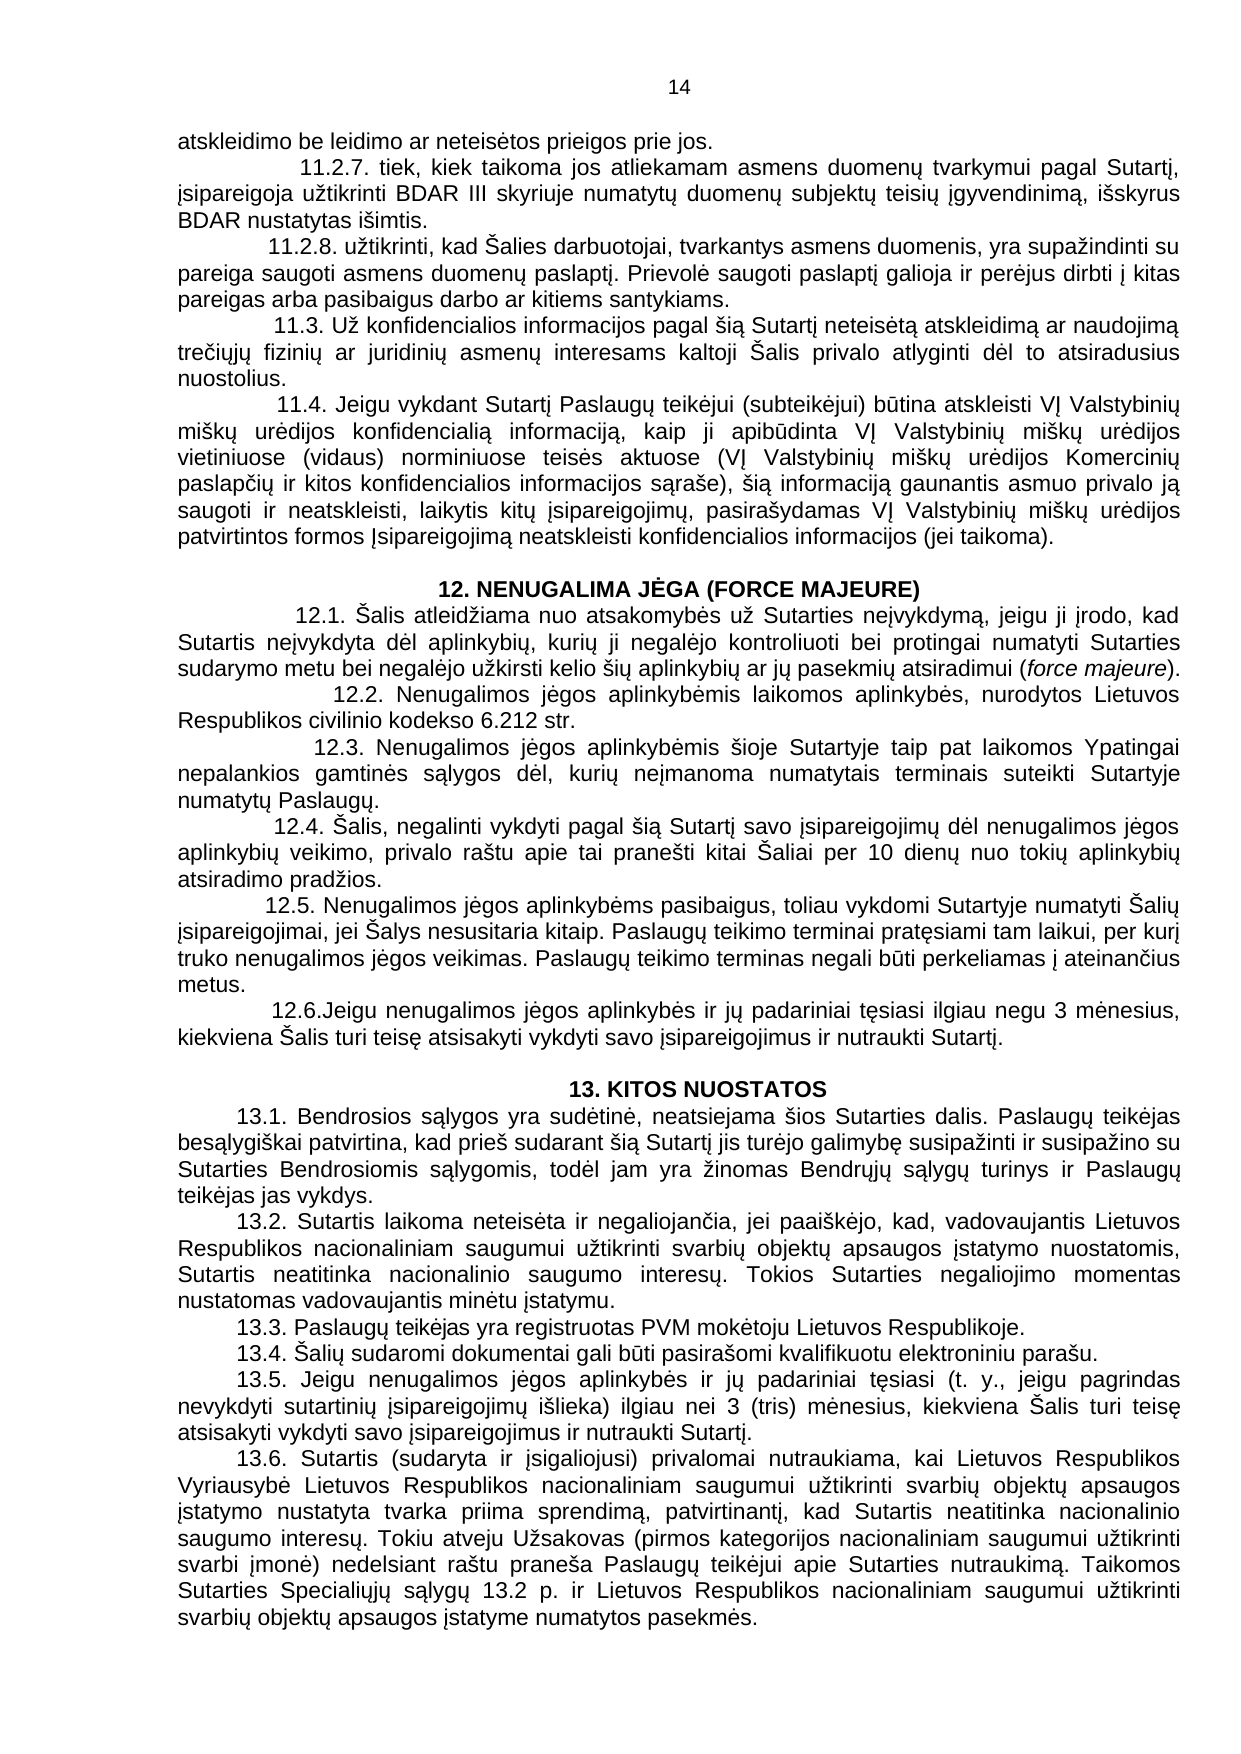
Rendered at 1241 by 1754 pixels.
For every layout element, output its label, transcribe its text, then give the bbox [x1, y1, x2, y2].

subtitle 12.1. Šalis atleidžiama nuo atsakomybės už Sutarties neįvykdymą, jeigu ji įrodo, kad Sutartis neįvykdyta dėl aplinkybių, kurių ji negalėjo kontroliuoti bei protingai numatyti Sutarties sudarymo metu bei negalėjo užkirsti kelio šių aplinkybių ar jų pasekmių atsiradimui (force majeure). [177, 602, 1181, 681]
subtitle 12. NENUGALIMA JĖGA (force majeure) [177, 576, 1181, 602]
subtitle 12.2. Nenugalimos jėgos aplinkybėmis laikomos aplinkybės, nurodytos Lietuvos Respublikos civilinio kodekso 6.212 str. [177, 681, 1181, 734]
subtitle 11.2.8. užtikrinti, kad Šalies darbuotojai, tvarkantys asmens duomenis, yra supažindinti su pareiga saugoti asmens duomenų paslaptį. Prievolė saugoti paslaptį galioja ir perėjus dirbti į kitas pareigas arba pasibaigus darbo ar kitiems santykiams. [177, 233, 1181, 312]
text 13.5. Jeigu nenugalimos jėgos aplinkybės ir jų padariniai tęsiasi (t. y., jeigu pagrindas nevykdyti sutartinių įsipareigojimų išlieka) ilgiau nei 3 (tris) mėnesius, kiekviena Šalis turi teisę atsisakyti vykdyti savo įsipareigojimus ir nutraukti Sutartį. [177, 1366, 1181, 1445]
text 13.2. Sutartis laikoma neteisėta ir negaliojančia, jei paaiškėjo, kad, vadovaujantis Lietuvos Respublikos nacionaliniam saugumui užtikrinti svarbių objektų apsaugos įstatymo nuostatomis, Sutartis neatitinka nacionalinio saugumo interesų. Tokios Sutarties negaliojimo momentas nustatomas vadovaujantis minėtu įstatymu. [177, 1208, 1181, 1314]
list 11.3. Už konfidencialios informacijos pagal šią Sutartį neteisėtą atskleidimą ar naudojimą trečiųjų fizinių ar juridinių asmenų interesams kaltoji Šalis privalo atlyginti dėl to atsiradusius nuostolius. [177, 312, 1181, 391]
list 11.4. Jeigu vykdant Sutartį Paslaugų teikėjui (subteikėjui) būtina atskleisti VĮ Valstybinių miškų urėdijos konfidencialią informaciją, kaip ji apibūdinta VĮ Valstybinių miškų urėdijos vietiniuose (vidaus) norminiuose teisės aktuose (VĮ Valstybinių miškų urėdijos Komercinių paslapčių ir kitos konfidencialios informacijos sąraše), šią informaciją gaunantis asmuo privalo ją saugoti ir neatskleisti, laikytis kitų įsipareigojimų, pasirašydamas VĮ Valstybinių miškų urėdijos patvirtintos formos Įsipareigojimą neatskleisti konfidencialios informacijos (jei taikoma). [177, 391, 1181, 549]
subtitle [162, 128, 1181, 154]
subtitle 12.6.Jeigu nenugalimos jėgos aplinkybės ir jų padariniai tęsiasi ilgiau negu 3 mėnesius, kiekviena Šalis turi teisę atsisakyti vykdyti savo įsipareigojimus ir nutraukti Sutartį. [177, 997, 1181, 1050]
subtitle 11.2.7. tiek, kiek taikoma jos atliekamam asmens duomenų tvarkymui pagal Sutartį, įsipareigoja užtikrinti BDAR III skyriuje numatytų duomenų subjektų teisių įgyvendinimą, išskyrus BDAR nustatytas išimtis. [162, 154, 1181, 233]
subtitle 12.4. Šalis, negalinti vykdyti pagal šią Sutartį savo įsipareigojimų dėl nenugalimos jėgos aplinkybių veikimo, privalo raštu apie tai pranešti kitai Šaliai per 10 dienų nuo tokių aplinkybių atsiradimo pradžios. [177, 813, 1181, 892]
text 13. KITOS NUOSTATOS [177, 1076, 1181, 1103]
text 13.4. Šalių sudaromi dokumentai gali būti pasirašomi kvalifikuotu elektroniniu parašu. [177, 1340, 1181, 1366]
text 13.1. Bendrosios sąlygos yra sudėtinė, neatsiejama šios Sutarties dalis. Paslaugų teikėjas besąlygiškai patvirtina, kad prieš sudarant šią Sutartį jis turėjo galimybę susipažinti ir susipažino su Sutarties Bendrosiomis sąlygomis, todėl jam yra žinomas Bendrųjų sąlygų turinys ir Paslaugų teikėjas jas vykdys. [177, 1103, 1181, 1208]
text 13.6. Sutartis (sudaryta ir įsigaliojusi) privalomai nutraukiama, kai Lietuvos Respublikos Vyriausybė Lietuvos Respublikos nacionaliniam saugumui užtikrinti svarbių objektų apsaugos įstatymo nustatyta tvarka priima sprendimą, patvirtinantį, kad Sutartis neatitinka nacionalinio saugumo interesų. Tokiu atveju Užsakovas (pirmos kategorijos nacionaliniam saugumui užtikrinti svarbi įmonė) nedelsiant raštu praneša Paslaugų teikėjui apie Sutarties nutraukimą. Taikomos Sutarties Specialiųjų sąlygų 13.2 p. ir Lietuvos Respublikos nacionaliniam saugumui užtikrinti svarbių objektų apsaugos įstatyme numatytos pasekmės. [177, 1445, 1181, 1630]
subtitle 12.5. Nenugalimos jėgos aplinkybėms pasibaigus, toliau vykdomi Sutartyje numatyti Šalių įsipareigojimai, jei Šalys nesusitaria kitaip. Paslaugų teikimo terminai pratęsiami tam laikui, per kurį truko nenugalimos jėgos veikimas. Paslaugų teikimo terminas negali būti perkeliamas į ateinančius metus. [177, 892, 1181, 997]
subtitle 12.3. Nenugalimos jėgos aplinkybėmis šioje Sutartyje taip pat laikomos Ypatingai nepalankios gamtinės sąlygos dėl, kurių neįmanoma numatytais terminais suteikti Sutartyje numatytų Paslaugų. [177, 734, 1181, 813]
text 13.3. Paslaugų teikėjas yra registruotas PVM mokėtoju Lietuvos Respublikoje. [177, 1314, 1181, 1340]
